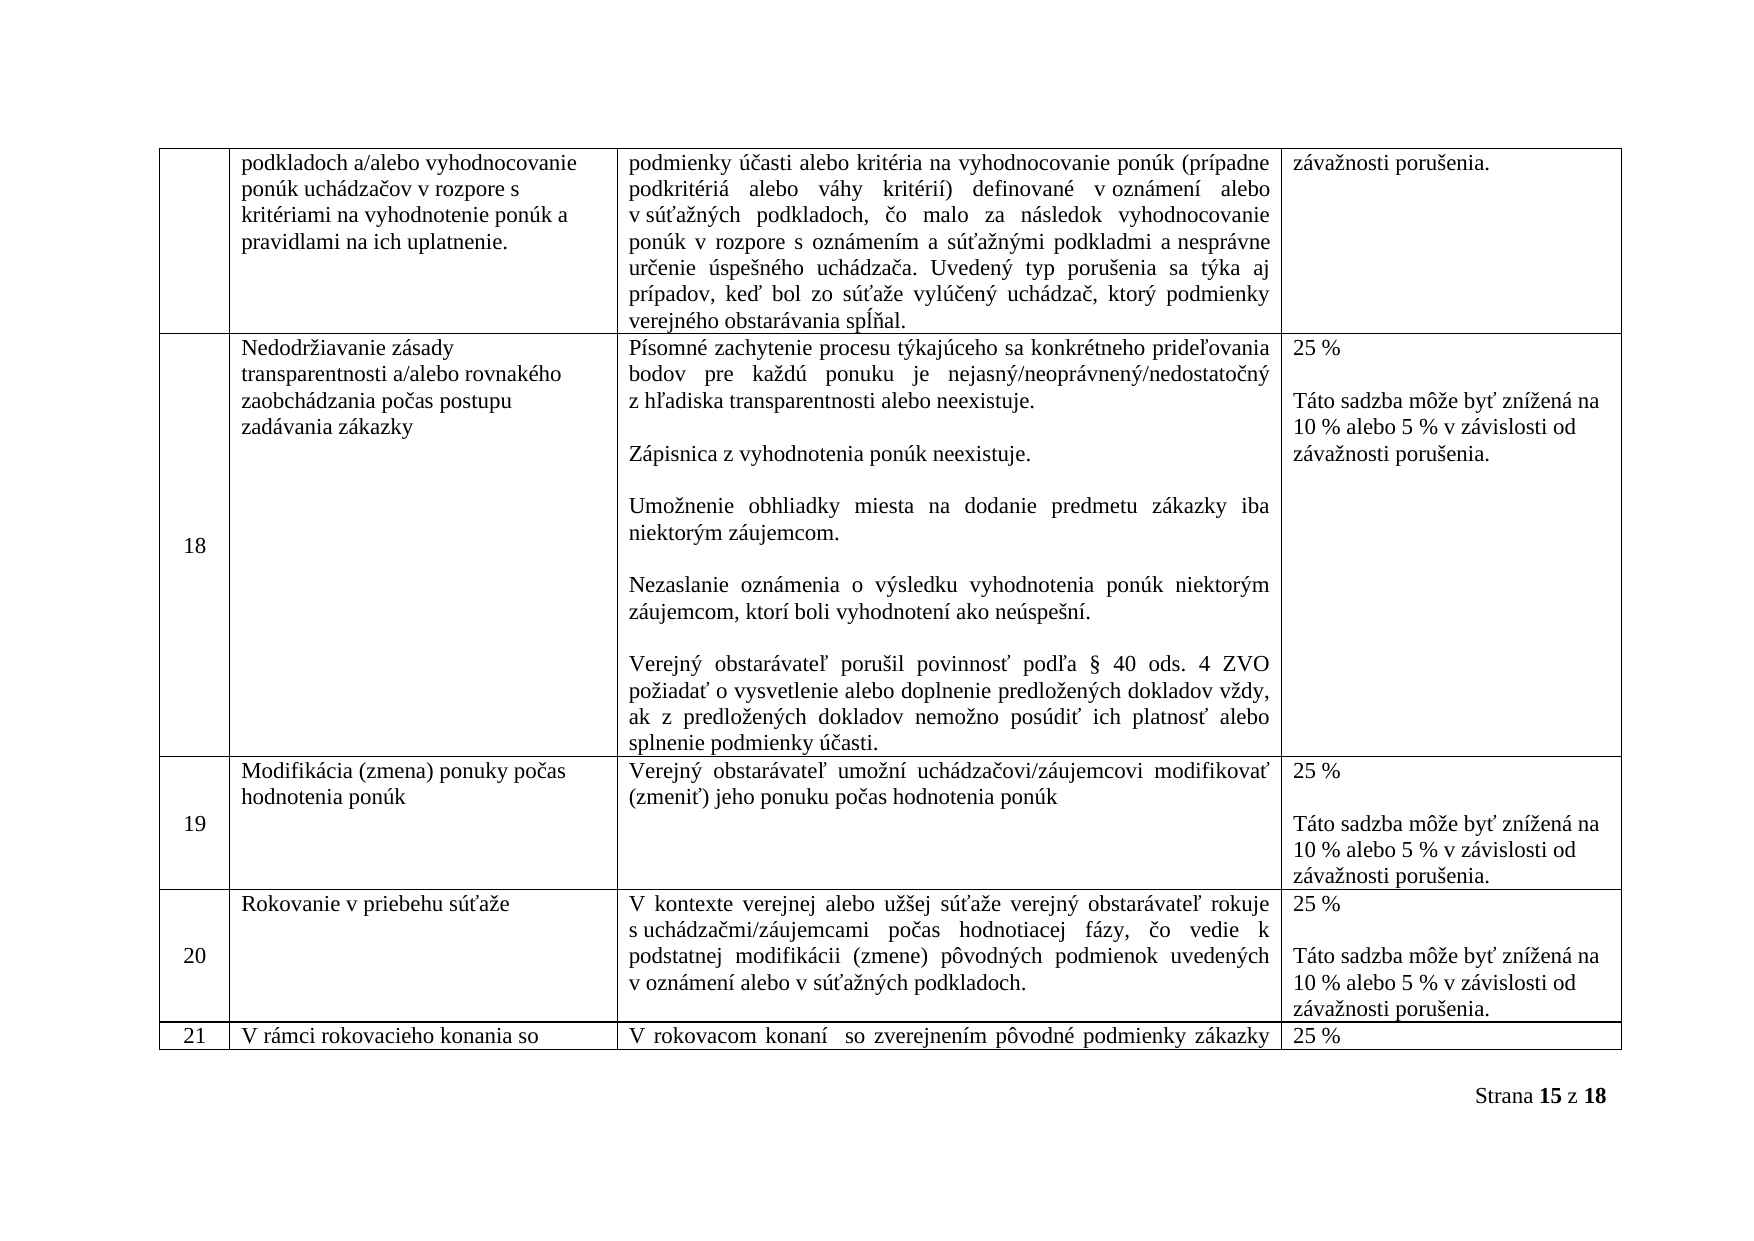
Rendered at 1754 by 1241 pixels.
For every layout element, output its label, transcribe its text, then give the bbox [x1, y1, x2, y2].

table_cell Nedodržiavanie zásady transparentnosti a/alebo rovnakého zaobchádzania počas postupu zadávania zákazky [230, 334, 617, 756]
table_cell 19 [160, 757, 229, 889]
table_cell 21 [160, 1023, 229, 1049]
table_cell V kontexte verejnej alebo užšej súťaže verejný obstarávateľ rokuje s uchádzačmi/záujemcami počas hodnotiacej fázy, čo vedie k podstatnej modifikácii (zmene) pôvodných podmienok uvedených v oznámení alebo v súťažných podkladoch. [618, 890, 1281, 1021]
table_cell 20 [160, 890, 229, 1021]
table_cell 25 % Táto sadzba môže byť znížená na 10 % alebo 5 % v závislosti od závažnosti porušenia. [1282, 334, 1621, 756]
table_cell 17 [160, 149, 229, 333]
table_cell Písomné zachytenie procesu týkajúceho sa konkrétneho prideľovania bodov pre každú ponuku je nejasný/neoprávnený/nedostatočný z hľadiska transparentnosti alebo neexistuje. Zápisnica z vyhodnotenia ponúk neexistuje. Umožnenie obhliadky miesta na dodanie predmetu zákazky iba niektorým záujemcom. Nezaslanie oznámenia o výsledku vyhodnotenia ponúk niektorým záujemcom, ktorí boli vyhodnotení ako neúspešní. Verejný obstarávateľ porušil povinnosť podľa § 40 ods. 4 ZVO požiadať o vysvetlenie alebo doplnenie predložených dokladov vždy, ak z predložených dokladov nemožno posúdiť ich platnosť alebo splnenie podmienky účasti. [618, 334, 1281, 756]
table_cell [618, 1023, 1281, 1049]
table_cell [1282, 1023, 1621, 1049]
table_cell 25 % Táto sadzba môže byť znížená na 10 % alebo 5 % v závislosti od závažnosti porušenia. [1282, 757, 1621, 889]
table_cell 18 [160, 334, 229, 756]
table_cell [1282, 149, 1621, 333]
table_cell Verejný obstarávateľ umožní uchádzačovi/záujemcovi modifikovať (zmeniť) jeho ponuku počas hodnotenia ponúk [618, 757, 1281, 889]
table_cell 25 % Táto sadzba môže byť znížená na 10 % alebo 5 % v závislosti od závažnosti porušenia. [1282, 890, 1621, 1021]
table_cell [230, 149, 617, 333]
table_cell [618, 149, 1281, 333]
table_cell Modifikácia (zmena) ponuky počas hodnotenia ponúk [230, 757, 617, 889]
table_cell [230, 1023, 617, 1049]
table_cell Rokovanie v priebehu súťaže [230, 890, 617, 1021]
